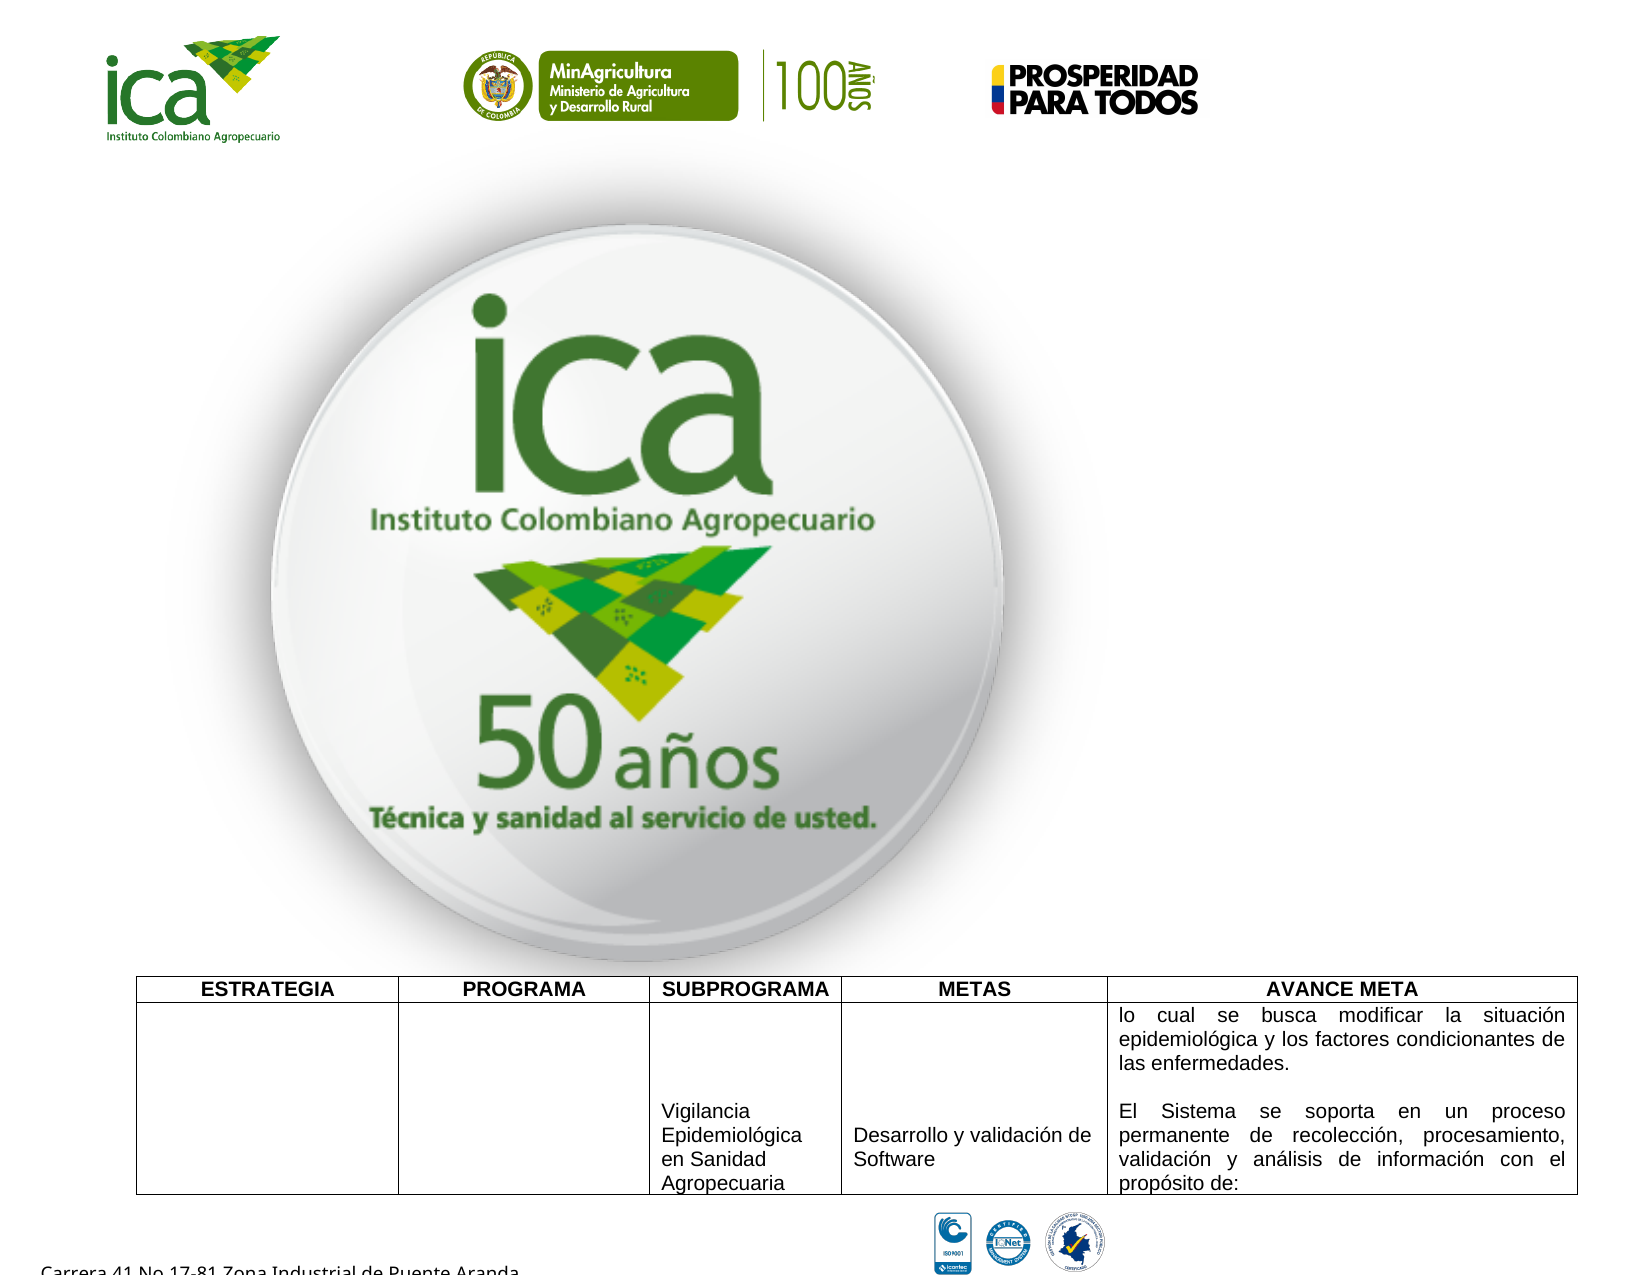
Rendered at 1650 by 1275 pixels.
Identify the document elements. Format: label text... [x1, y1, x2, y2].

table_header SUBPROGRAMA [650, 977, 841, 1002]
picture [924, 1208, 1113, 1275]
table_header METAS [842, 977, 1107, 1002]
table_header AVANCE META [1108, 977, 1577, 1002]
table_header PROGRAMA [399, 977, 649, 1002]
picture [95, 25, 1210, 976]
table_cell Desarrollo y validación de Software Desarrollo y validación de Software [842, 1003, 1107, 1194]
table_header ESTRATEGIA [137, 977, 398, 1002]
